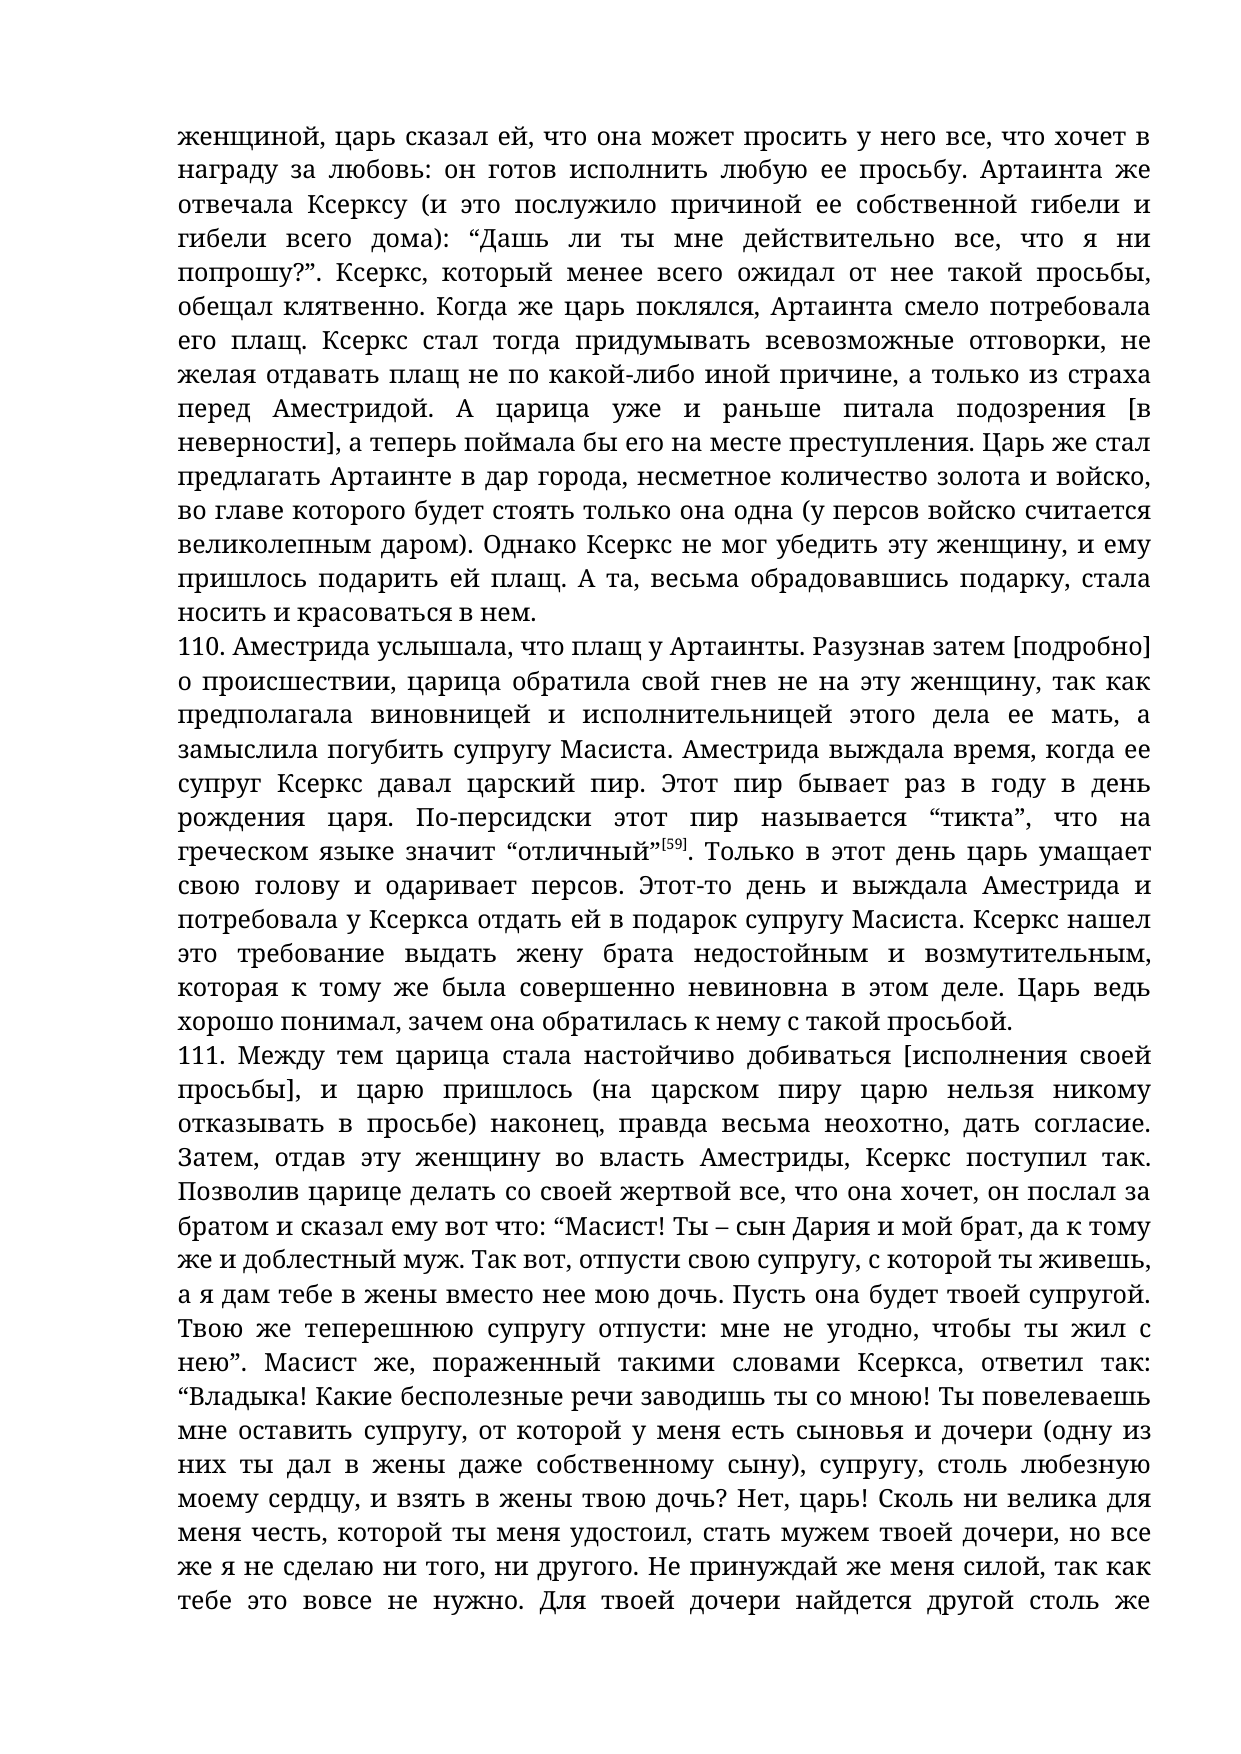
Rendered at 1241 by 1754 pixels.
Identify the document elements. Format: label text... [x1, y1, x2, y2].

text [177, 1038, 1152, 1617]
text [177, 118, 1152, 629]
text 110. Аместрида услышала, что плащ у Артаинты. Разузнав затем [подробно] о происшествии, царица обратила свой гнев не на эту женщину, так как предполагала виновницей и исполнительницей этого дела ее мать, а замыслила погубить супругу Масиста. Аместрида выждала время, когда ее супруг Ксеркс давал царский пир. Этот пир бывает раз в году в день рождения царя. По-персидски этот пир называется “тикта”, что на греческом языке значит “отличный”[59]. Только в этот день царь умащает свою голову и одаривает персов. Этот-то день и выждала Аместрида и потребовала у Ксеркса отдать ей в подарок супругу Масиста. Ксеркс нашел это требование выдать жену брата недостойным и возмутительным, которая к тому же была совершенно невиновна в этом деле. Царь ведь хорошо понимал, зачем она обратилась к нему с такой просьбой. [177, 629, 1152, 1038]
